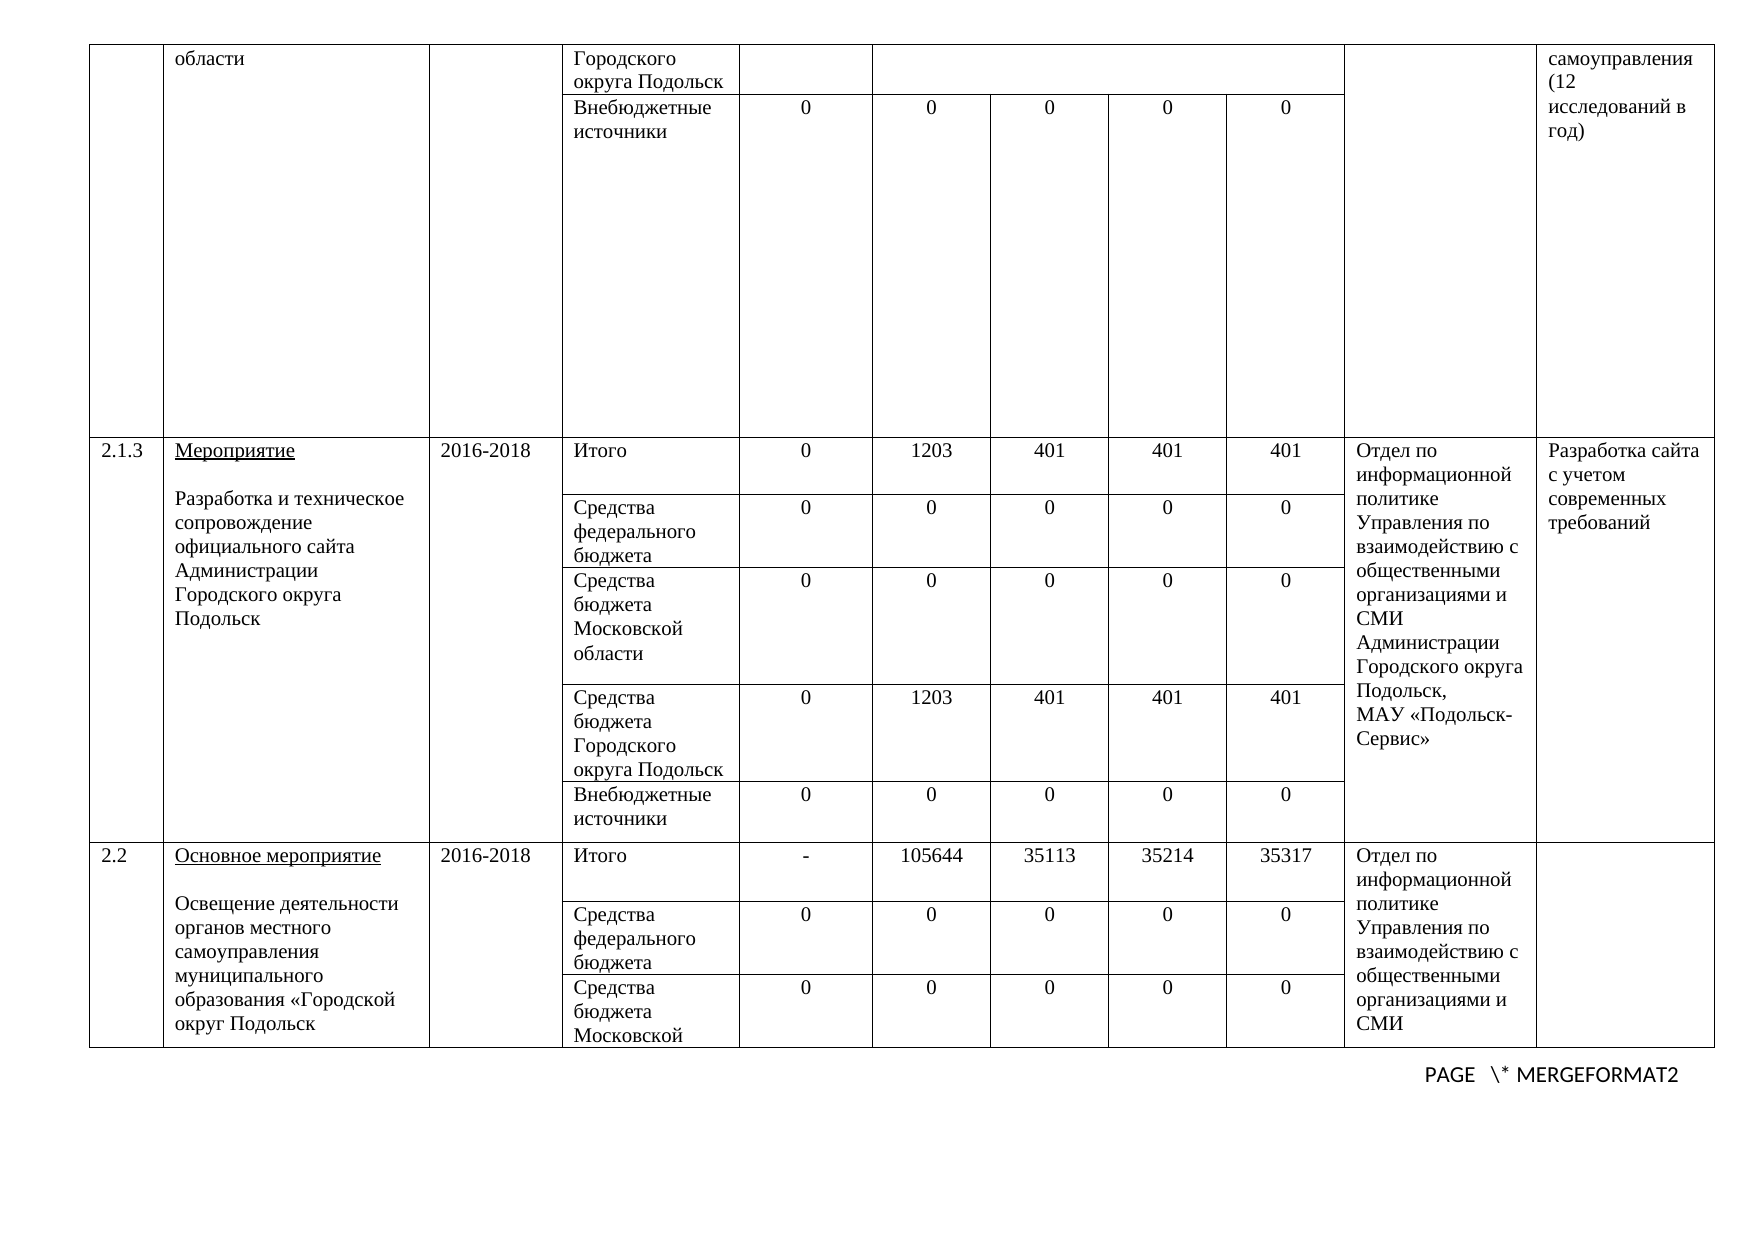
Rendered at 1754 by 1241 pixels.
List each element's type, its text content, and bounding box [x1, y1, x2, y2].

table_cell 401 [991, 685, 1108, 781]
table_cell 2.1.3 [90, 438, 163, 842]
table_cell 0 [1109, 902, 1226, 974]
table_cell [563, 45, 739, 93]
table_cell 0 [1227, 95, 1344, 437]
table_cell - [740, 843, 872, 901]
table_cell 0 [991, 782, 1108, 842]
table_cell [873, 45, 1344, 93]
table_cell 0 [740, 975, 872, 1047]
table_cell 2.2 [90, 843, 163, 1047]
table_cell Отдел по информационной политике Управления по взаимодействию с общественными организациями и СМИ Администрации Городского округа Подольск, МАУ «Подольск-Сервис» [1345, 438, 1536, 842]
table_cell Внебюджетные источники [563, 95, 739, 437]
table_cell Средства федерального бюджета [563, 902, 739, 974]
table_cell 0 [1109, 495, 1226, 567]
table_cell 401 [1109, 438, 1226, 494]
table_cell 0 [1227, 495, 1344, 567]
table_cell Внебюджетные источники [563, 782, 739, 842]
table_cell 0 [873, 902, 990, 974]
table_cell 0 [1227, 902, 1344, 974]
table_cell 0 [991, 975, 1108, 1047]
table_cell Отдел по информационной политике Управления по взаимодействию с общественными организациями и СМИ Администрации Городского округа Подольск, МАУ ИА «Голос Подольска» [1345, 843, 1536, 1047]
table_cell 0 [1109, 95, 1226, 437]
table_cell 1203 [873, 438, 990, 494]
table_cell 0 [991, 95, 1108, 437]
table_cell 0 [1227, 975, 1344, 1047]
table_cell 35113 [991, 843, 1108, 901]
table_cell 401 [991, 438, 1108, 494]
table_cell Средства бюджета Городского округа Подольск [563, 685, 739, 781]
table_cell 0 [740, 568, 872, 684]
table_cell 0 [991, 568, 1108, 684]
table_cell 0 [740, 782, 872, 842]
table_cell 0 [873, 495, 990, 567]
table_cell 0 [1109, 782, 1226, 842]
table_cell 0 [740, 685, 872, 781]
table_cell Итого [563, 438, 739, 494]
table_cell Средства федерального бюджета [563, 495, 739, 567]
table_cell 0 [873, 975, 990, 1047]
table_cell 0 [740, 495, 872, 567]
table_cell 0 [873, 95, 990, 437]
table_cell 0 [740, 45, 872, 93]
table_cell Итого [563, 843, 739, 901]
table_cell 0 [1227, 568, 1344, 684]
table_cell Мероприятие Разработка и техническое сопровождение официального сайта Администрации Городского округа Подольск [164, 438, 429, 842]
table_cell 35317 [1227, 843, 1344, 901]
table_cell Разработка сайта с учетом современных требований [1537, 438, 1714, 842]
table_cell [563, 975, 739, 1047]
table_cell 2016-2018 [430, 843, 562, 1047]
table_cell Основное мероприятие Освещение деятельности органов местного самоуправления муниципального образования «Городской округ Подольск Московской области» в федеральных, региональных, муниципальных печатных и электронных средствах массовой информации [164, 843, 429, 1047]
table_cell 0 [1227, 782, 1344, 842]
table_cell [1537, 843, 1714, 1047]
table_cell 1203 [873, 685, 990, 781]
table_cell 0 [1109, 975, 1226, 1047]
table_cell 0 [1109, 568, 1226, 684]
table_cell 401 [1227, 438, 1344, 494]
table_cell 35214 [1109, 843, 1226, 901]
table_cell 0 [873, 568, 990, 684]
table_cell 0 [991, 495, 1108, 567]
table_cell 0 [740, 95, 872, 437]
table_cell 105644 [873, 843, 990, 901]
table_cell 0 [740, 902, 872, 974]
table_cell 401 [1227, 685, 1344, 781]
table_cell 401 [1109, 685, 1226, 781]
table_cell 0 [873, 782, 990, 842]
table_cell 0 [991, 902, 1108, 974]
table_cell 0 [740, 438, 872, 494]
table_cell Средства бюджета Московской области [563, 568, 739, 684]
table_cell 2016-2018 [430, 438, 562, 842]
